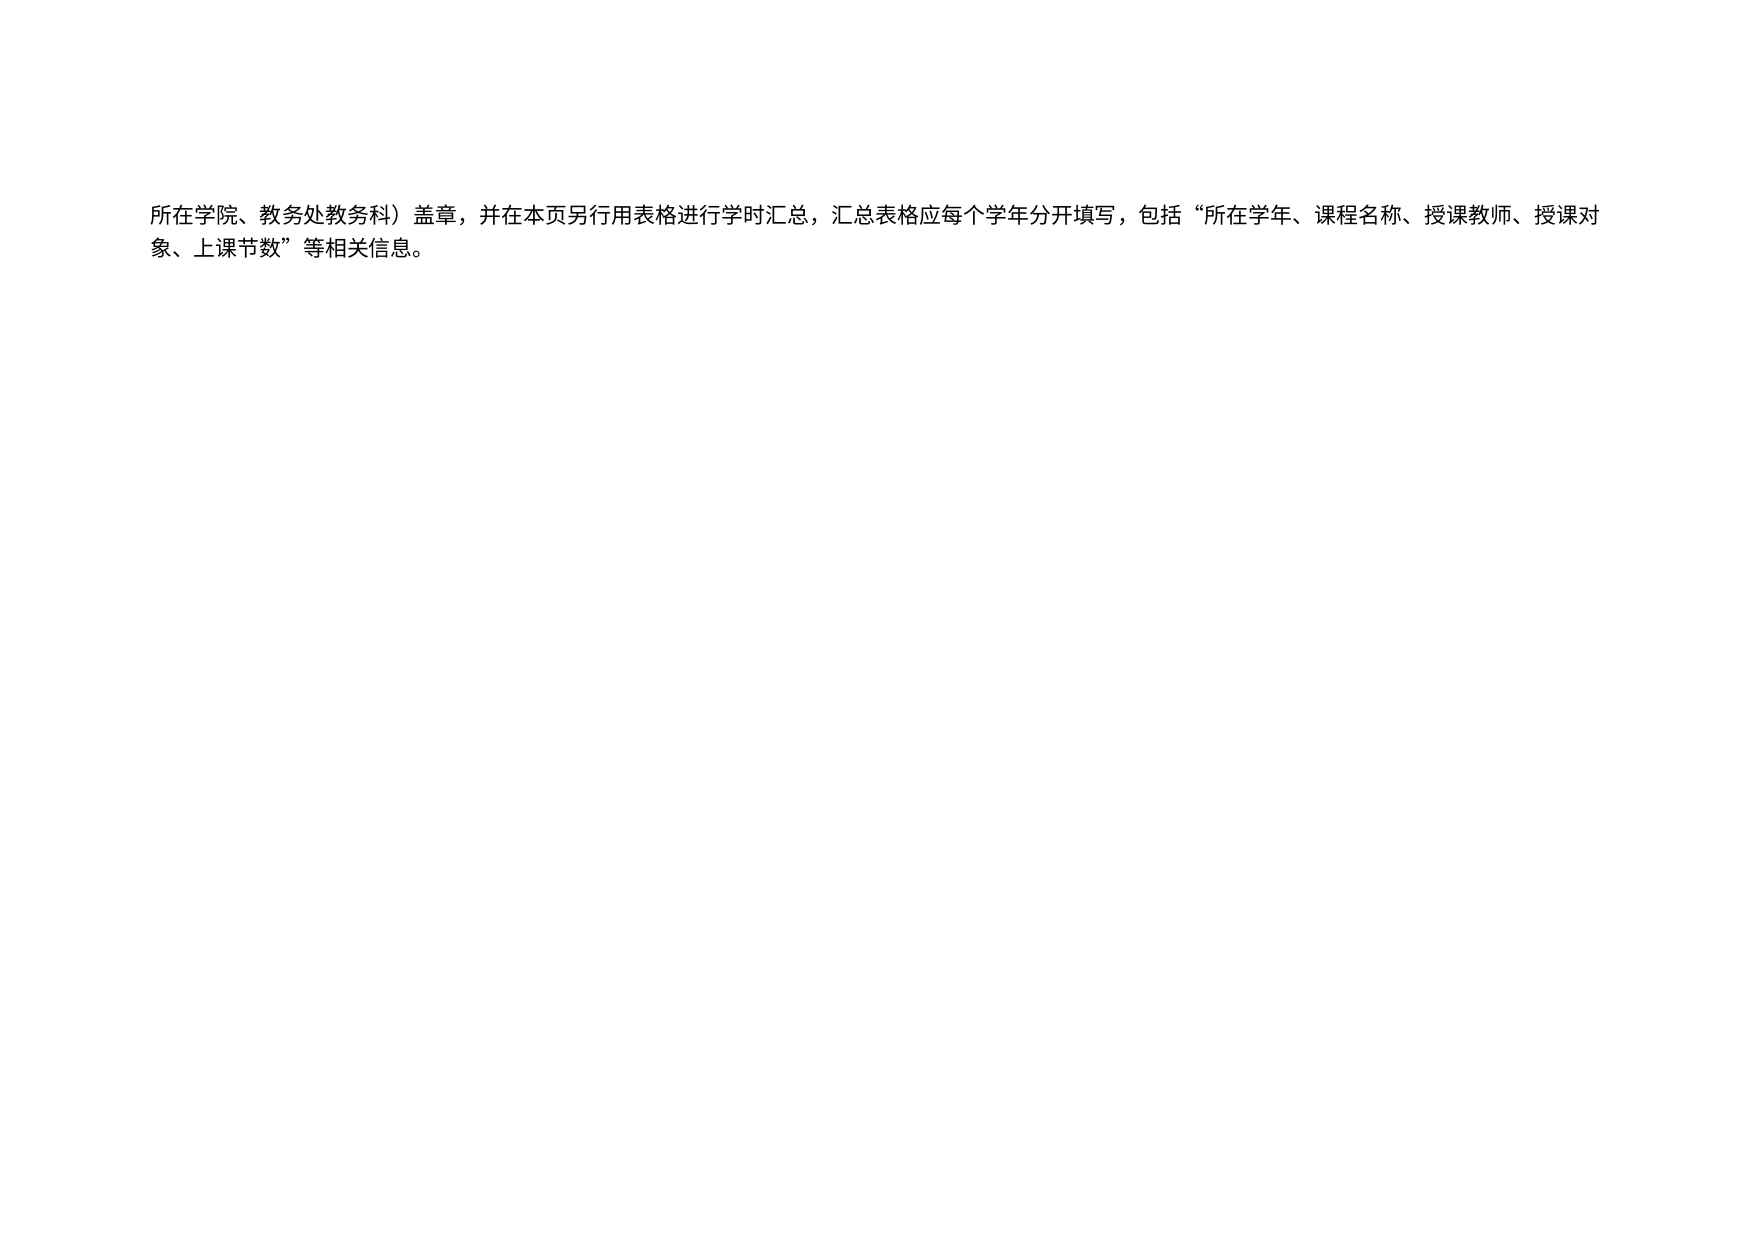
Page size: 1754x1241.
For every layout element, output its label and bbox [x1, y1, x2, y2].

text [150, 198, 1604, 263]
